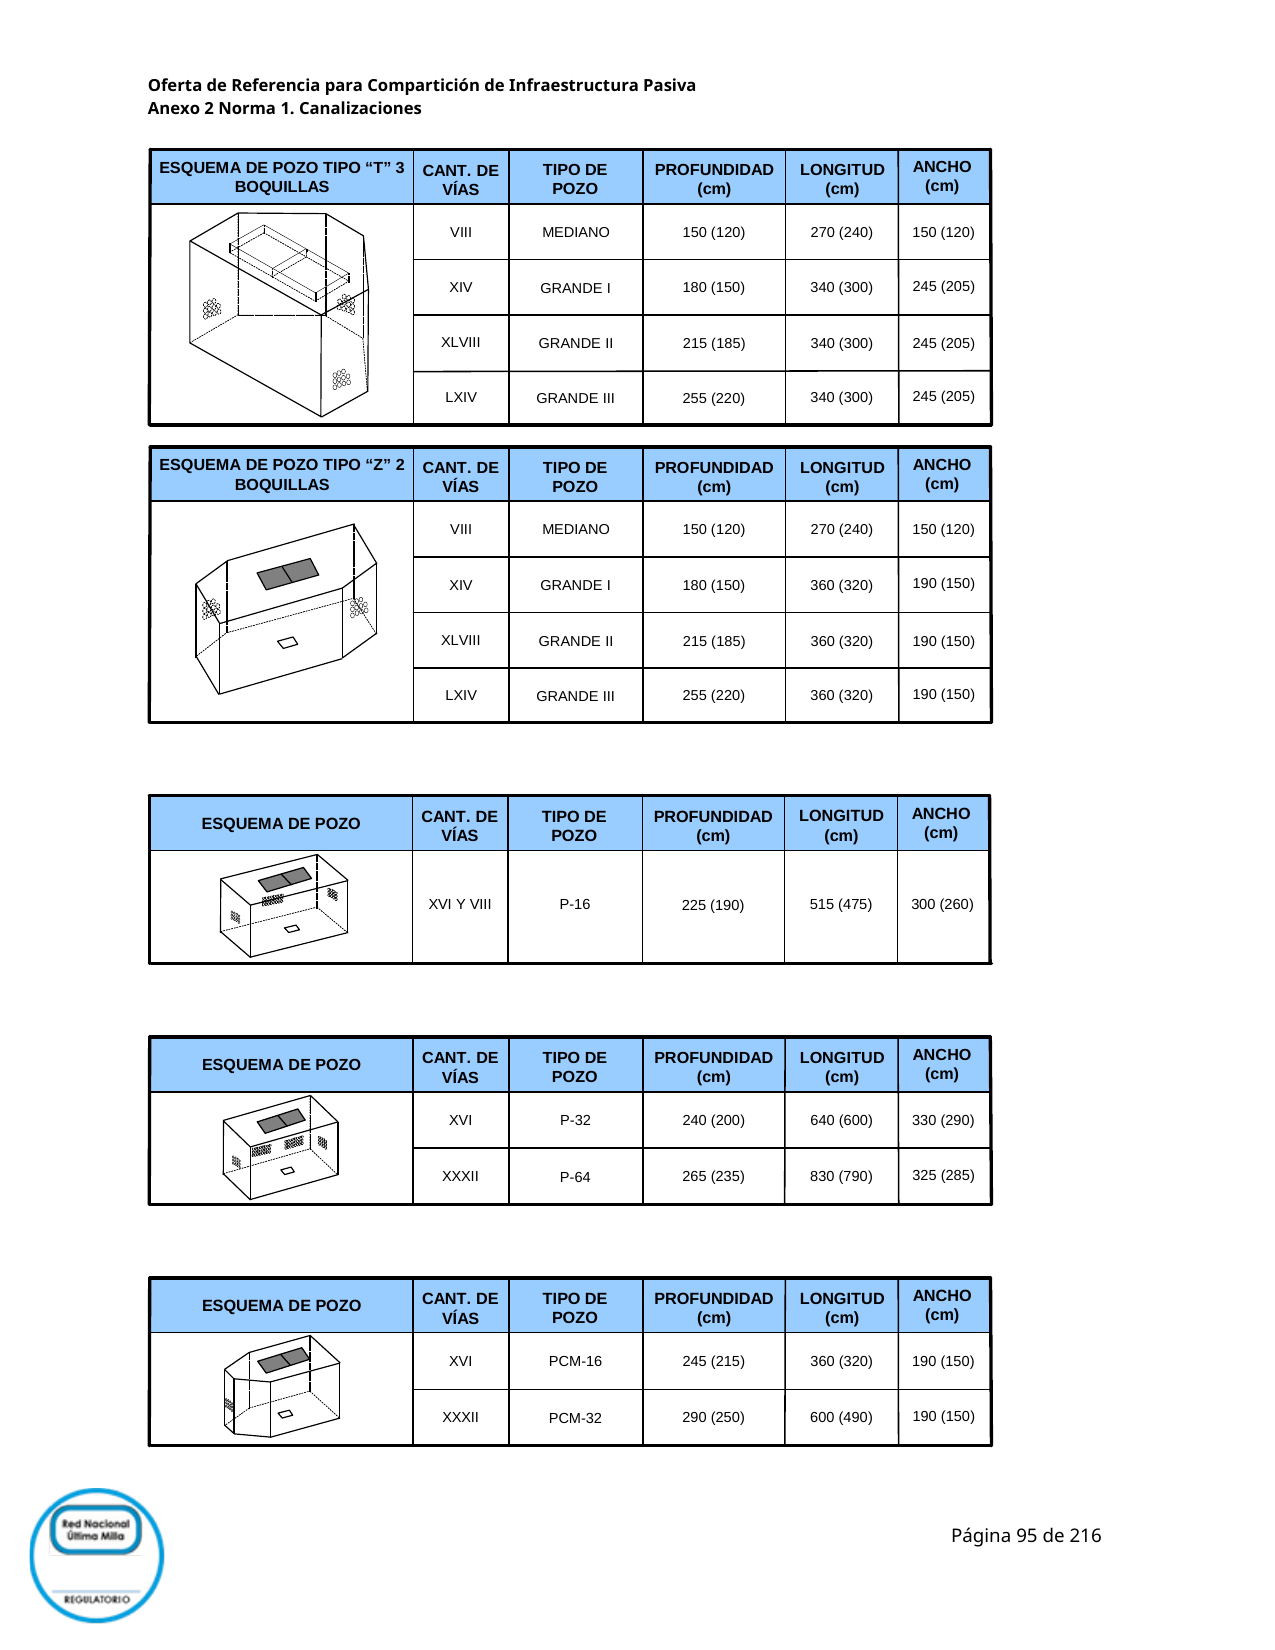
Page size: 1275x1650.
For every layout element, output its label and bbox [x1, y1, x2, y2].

picture [29, 1488, 93, 1551]
picture [34, 1493, 159, 1618]
picture [29, 1488, 166, 1625]
